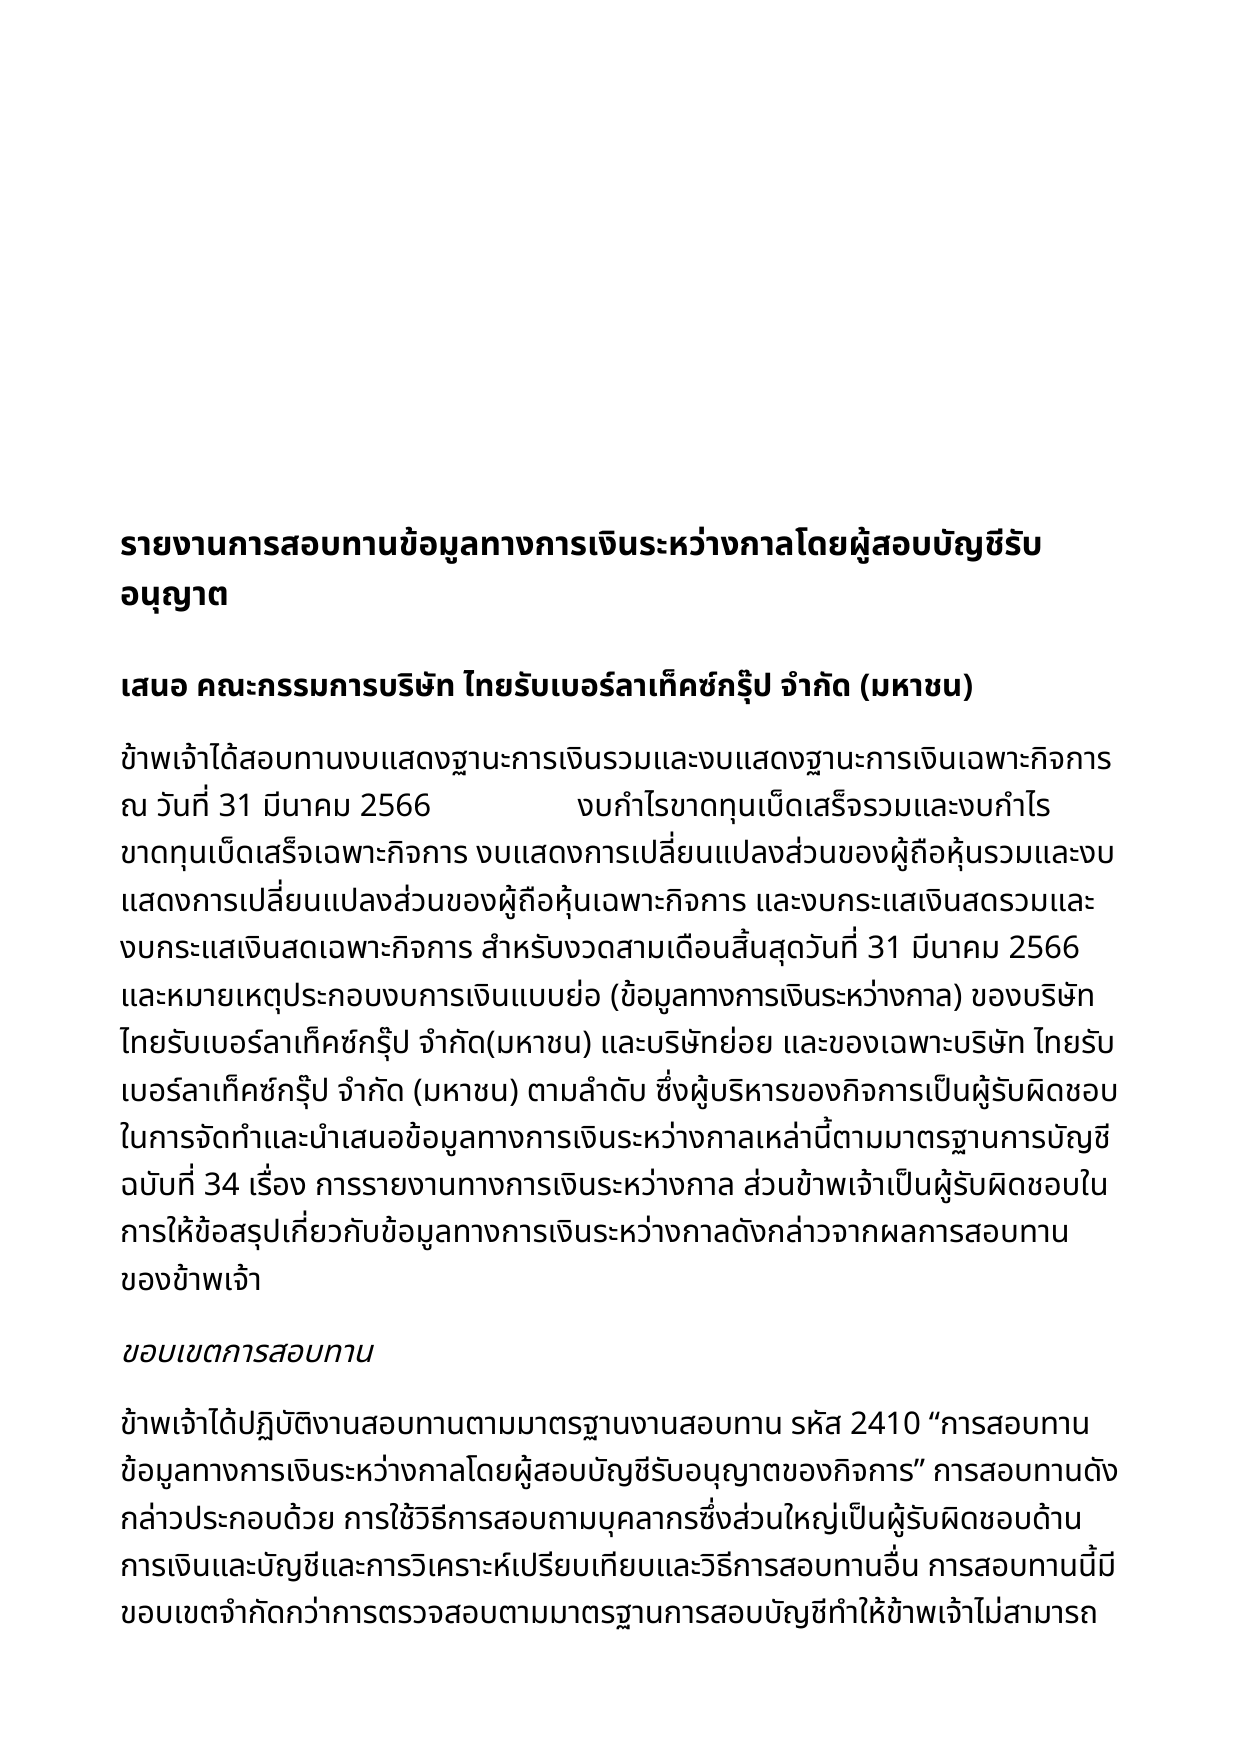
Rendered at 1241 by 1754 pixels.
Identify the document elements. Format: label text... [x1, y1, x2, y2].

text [120, 1401, 1120, 1637]
text ขอบเขตการสอบทาน [120, 1329, 1120, 1376]
text ข้าพเจ้าได้สอบทานงบแสดงฐานะการเงินรวมและงบแสดงฐานะการเงินเฉพาะกิจการ ณ วันที่ 31 มีนาคม 2566 งบกำไรขาดทุนเบ็ดเสร็จรวมและงบกำไรขาดทุนเบ็ดเสร็จเฉพาะกิจการ งบแสดงการเปลี่ยนแปลงส่วนของผู้ถือหุ้นรวมและงบแสดงการเปลี่ยนแปลงส่วนของผู้ถือหุ้นเฉพาะกิจการ และงบกระแสเงินสดรวมและงบกระแสเงินสดเฉพาะกิจการ สำหรับงวดสามเดือนสิ้นสุดวันที่ 31 มีนาคม 2566 และหมายเหตุประกอบงบการเงินแบบย่อ (ข้อมูลทางการเงินระหว่างกาล) ของบริษัท ไทยรับเบอร์ลาเท็คซ์กรุ๊ป จำกัด(มหาชน) และบริษัทย่อย และของเฉพาะบริษัท ไทยรับเบอร์ลาเท็คซ์กรุ๊ป จำกัด (มหาชน) ตามลำดับ ซึ่งผู้บริหารของกิจการเป็นผู้รับผิดชอบในการจัดทำและนำเสนอข้อมูลทางการเงินระหว่างกาลเหล่านี้ตามมาตรฐานการบัญชี ฉบับที่ 34 เรื่อง การรายงานทางการเงินระหว่างกาล ส่วนข้าพเจ้าเป็นผู้รับผิดชอบในการให้ข้อสรุปเกี่ยวกับข้อมูลทางการเงินระหว่างกาลดังกล่าวจากผลการสอบทานของข้าพเจ้า [120, 736, 1120, 1304]
text รายงานการสอบทานข้อมูลทางการเงินระหว่างกาลโดยผู้สอบบัญชีรับอนุญาต [120, 520, 1125, 621]
text เสนอ คณะกรรมการบริษัท ไทยรับเบอร์ลาเท็คซ์กรุ๊ป จำกัด (มหาชน) [120, 663, 1125, 711]
